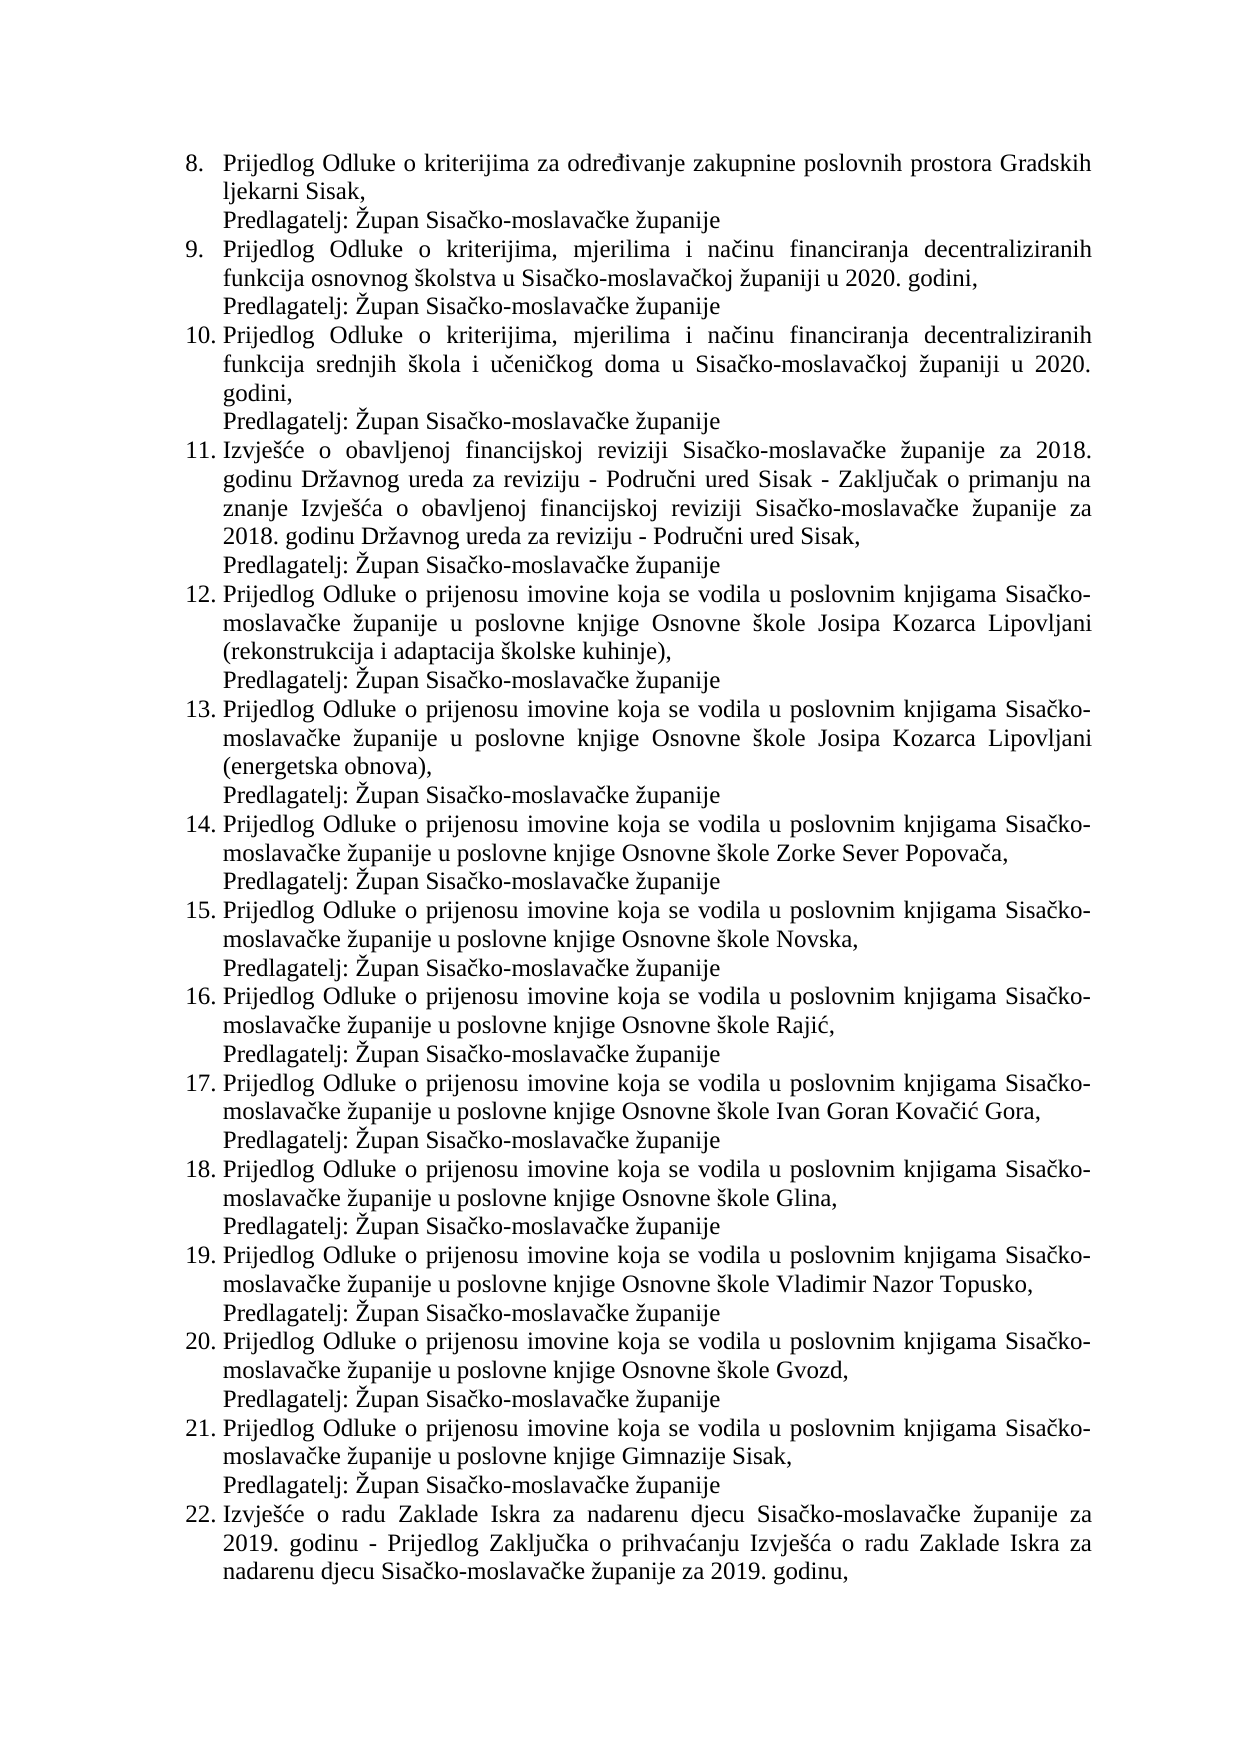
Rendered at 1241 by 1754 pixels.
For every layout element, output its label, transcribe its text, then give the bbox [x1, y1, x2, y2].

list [223, 205, 1093, 234]
list Predlagatelj: Župan Sisačko-moslavačke županije [223, 780, 1093, 809]
list Predlagatelj: Župan Sisačko-moslavačke županije [223, 1039, 1093, 1068]
list Predlagatelj: Župan Sisačko-moslavačke županije [223, 1211, 1093, 1240]
list Predlagatelj: Župan Sisačko-moslavačke županije [223, 1384, 1093, 1413]
list Prijedlog Odluke o kriterijima, mjerilima i načinu financiranja decentraliziranih funkcija osnovnog školstva u Sisačko-moslavačkoj županiji u 2020. godini, [185, 234, 1093, 291]
list Predlagatelj: Župan Sisačko-moslavačke županije [223, 1298, 1093, 1326]
list Izvješće o radu Zaklade Iskra za nadarenu djecu Sisačko-moslavačke županije za 2019. godinu - Prijedlog Zaključka o prihvaćanju Izvješća o radu Zaklade Iskra za nadarenu djecu Sisačko-moslavačke županije za 2019. godinu, [185, 1499, 1093, 1585]
list Predlagatelj: Župan Sisačko-moslavačke županije [223, 1125, 1093, 1154]
list Predlagatelj: Župan Sisačko-moslavačke županije [223, 866, 1093, 895]
list Prijedlog Odluke o kriterijima za određivanje zakupnine poslovnih prostora Gradskih ljekarni Sisak, [185, 148, 1093, 205]
list Prijedlog Odluke o prijenosu imovine koja se vodila u poslovnim knjigama Sisačko-moslavačke županije u poslovne knjige Osnovne škole Zorke Sever Popovača, [185, 809, 1093, 866]
list Prijedlog Odluke o prijenosu imovine koja se vodila u poslovnim knjigama Sisačko-moslavačke županije u poslovne knjige Osnovne škole Ivan Goran Kovačić Gora, [185, 1068, 1093, 1125]
list Prijedlog Odluke o prijenosu imovine koja se vodila u poslovnim knjigama Sisačko-moslavačke županije u poslovne knjige Osnovne škole Vladimir Nazor Topusko, [185, 1240, 1093, 1298]
list Izvješće o obavljenoj financijskoj reviziji Sisačko-moslavačke županije za 2018. godinu Državnog ureda za reviziju - Područni ured Sisak - Zaključak o primanju na znanje Izvješća o obavljenoj financijskoj reviziji Sisačko-moslavačke županije za 2018. godinu Državnog ureda za reviziju - Područni ured Sisak, [185, 435, 1093, 550]
list Prijedlog Odluke o prijenosu imovine koja se vodila u poslovnim knjigama Sisačko-moslavačke županije u poslovne knjige Osnovne škole Rajić, [185, 981, 1093, 1039]
list Predlagatelj: Župan Sisačko-moslavačke županije [223, 550, 1093, 579]
list Prijedlog Odluke o prijenosu imovine koja se vodila u poslovnim knjigama Sisačko-moslavačke županije u poslovne knjige Gimnazije Sisak, [185, 1413, 1093, 1470]
list Predlagatelj: Župan Sisačko-moslavačke županije [223, 953, 1093, 981]
list Predlagatelj: Župan Sisačko-moslavačke županije [223, 406, 1093, 435]
list Prijedlog Odluke o prijenosu imovine koja se vodila u poslovnim knjigama Sisačko-moslavačke županije u poslovne knjige Osnovne škole Gvozd, [185, 1326, 1093, 1384]
list Prijedlog Odluke o prijenosu imovine koja se vodila u poslovnim knjigama Sisačko-moslavačke županije u poslovne knjige Osnovne škole Glina, [185, 1154, 1093, 1211]
list Predlagatelj: Župan Sisačko-moslavačke županije [223, 291, 1093, 320]
list Prijedlog Odluke o kriterijima, mjerilima i načinu financiranja decentraliziranih funkcija srednjih škola i učeničkog doma u Sisačko-moslavačkoj županiji u 2020. godini, [185, 320, 1093, 406]
list Predlagatelj: Župan Sisačko-moslavačke županije [223, 1470, 1093, 1499]
list Prijedlog Odluke o prijenosu imovine koja se vodila u poslovnim knjigama Sisačko-moslavačke županije u poslovne knjige Osnovne škole Novska, [185, 895, 1093, 953]
list Predlagatelj: Župan Sisačko-moslavačke županije [223, 665, 1093, 694]
list Prijedlog Odluke o prijenosu imovine koja se vodila u poslovnim knjigama Sisačko-moslavačke županije u poslovne knjige Osnovne škole Josipa Kozarca Lipovljani (rekonstrukcija i adaptacija školske kuhinje), [185, 579, 1093, 665]
list Prijedlog Odluke o prijenosu imovine koja se vodila u poslovnim knjigama Sisačko-moslavačke županije u poslovne knjige Osnovne škole Josipa Kozarca Lipovljani (energetska obnova), [185, 694, 1093, 780]
